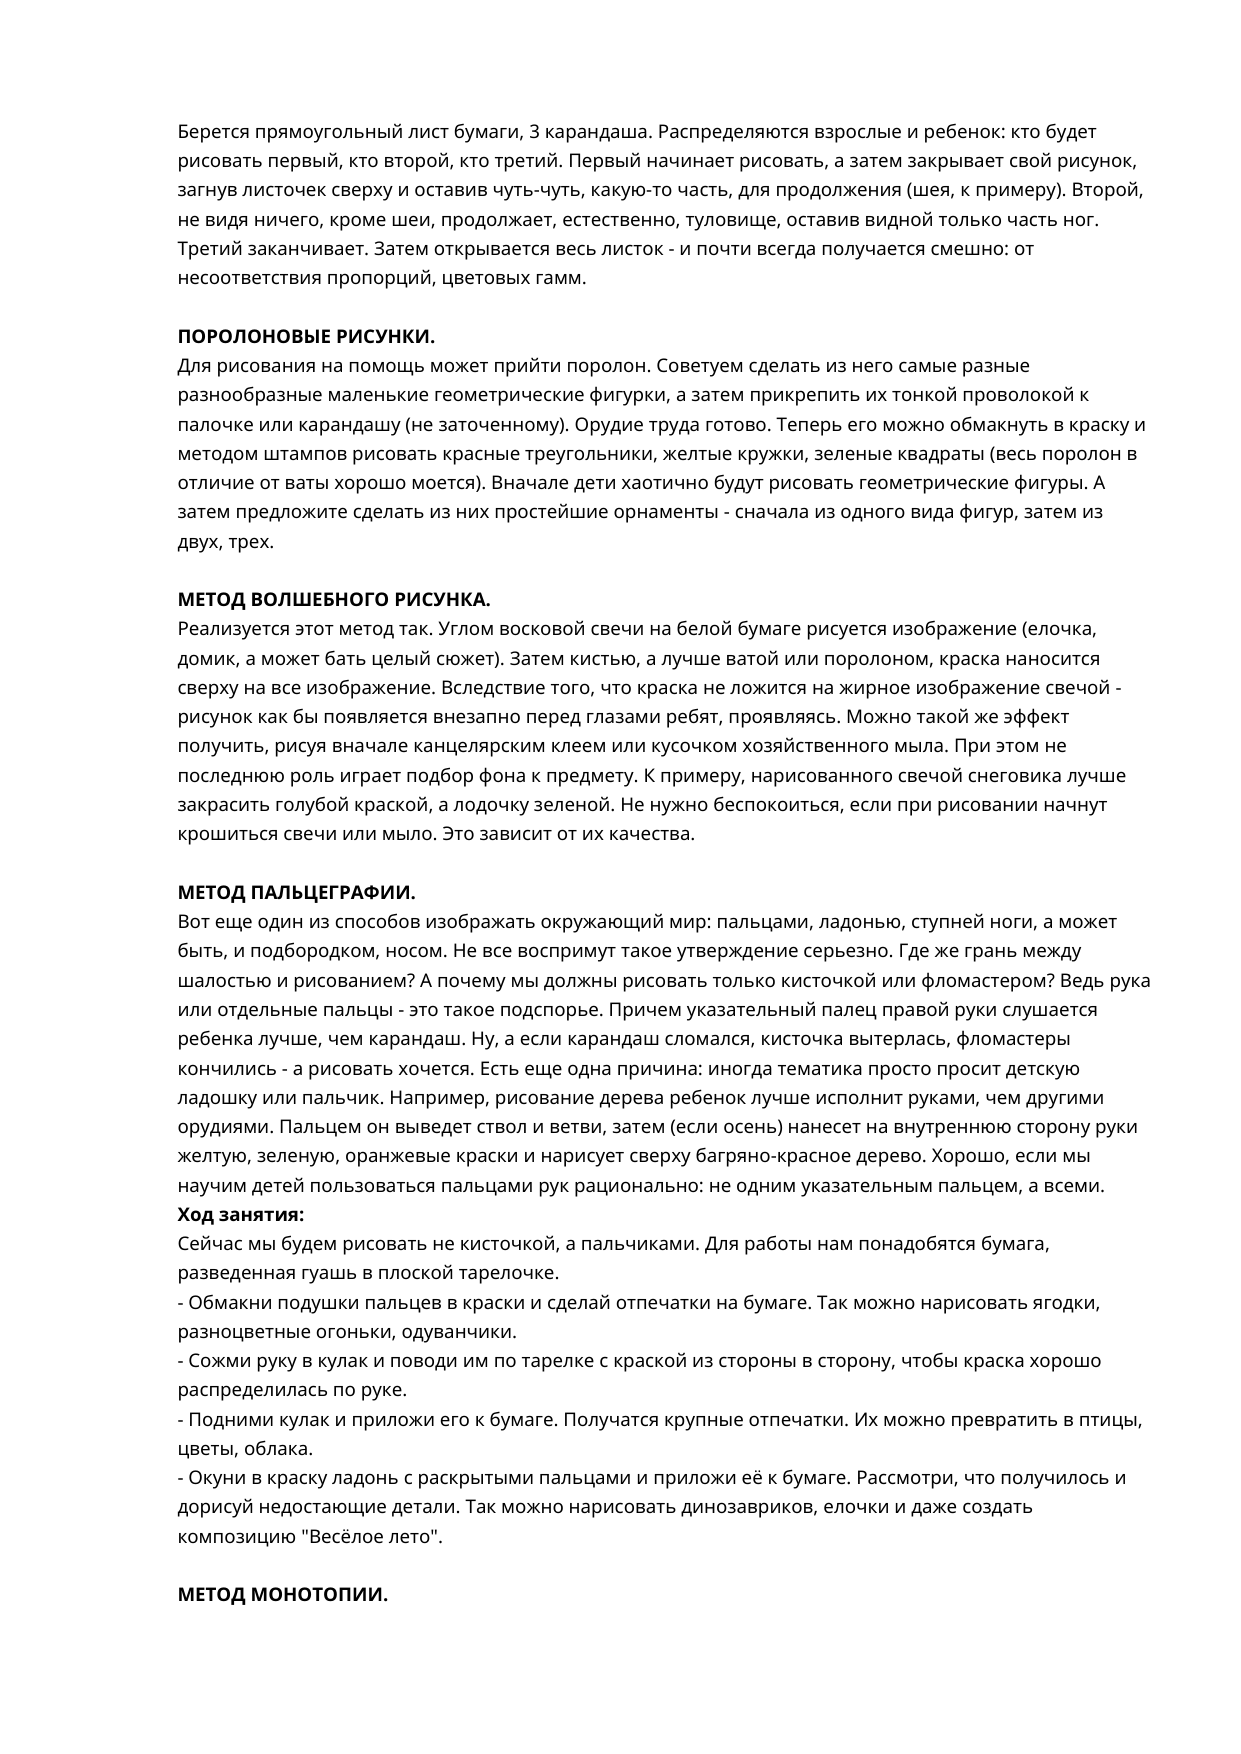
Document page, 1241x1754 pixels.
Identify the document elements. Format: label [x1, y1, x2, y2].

text [177, 118, 1152, 1607]
